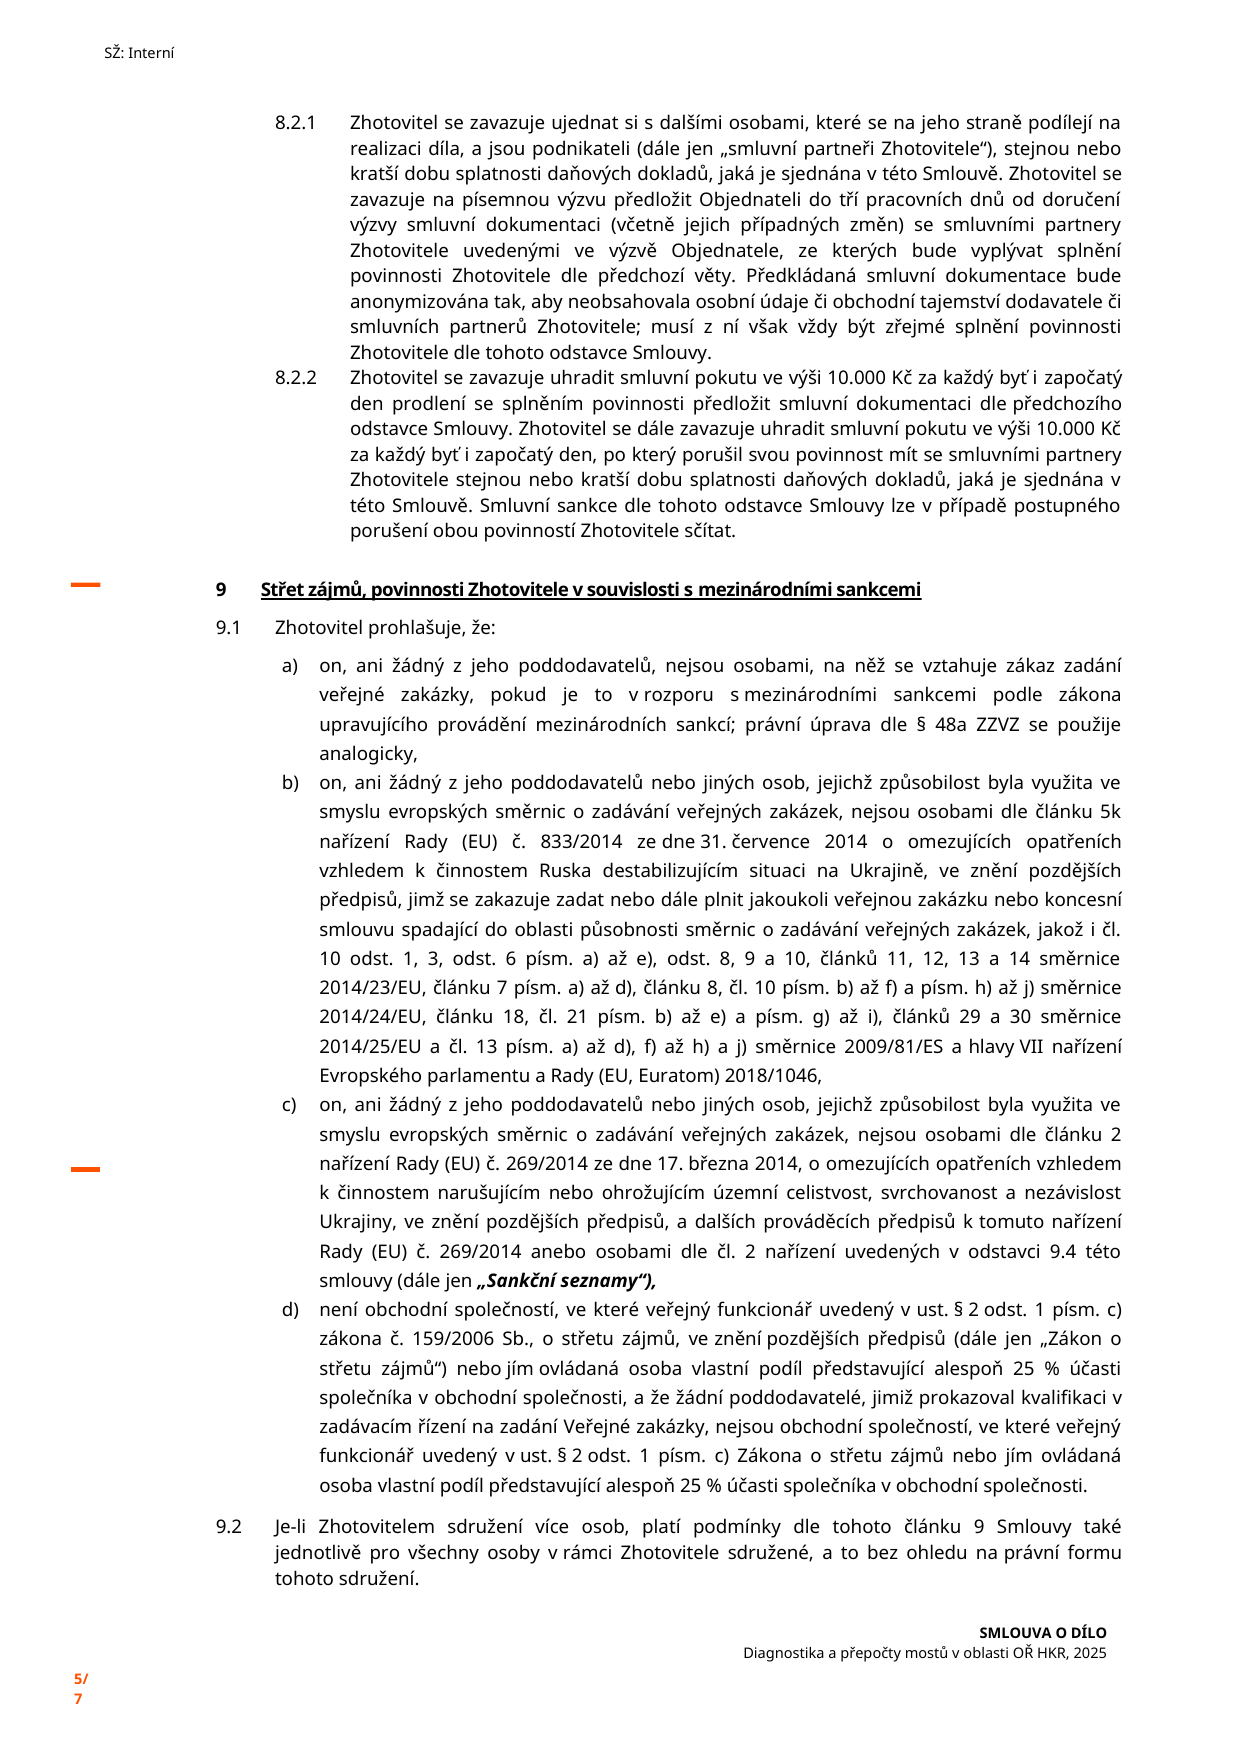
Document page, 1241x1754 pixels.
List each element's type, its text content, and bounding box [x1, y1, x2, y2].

subtitle Zhotovitel se zavazuje ujednat si s dalšími osobami, které se na jeho straně podílejí na realizaci díla, a jsou podnikateli (dále jen „smluvní partneři Zhotovitele“), stejnou nebo kratší dobu splatnosti daňových dokladů, jaká je sjednána v této Smlouvě. Zhotovitel se zavazuje na písemnou výzvu předložit Objednateli do tří pracovních dnů od doručení výzvy smluvní dokumentaci (včetně jejich případných změn) se smluvními partnery Zhotovitele uvedenými ve výzvě Objednatele, ze kterých bude vyplývat splnění povinnosti Zhotovitele dle předchozí věty. Předkládaná smluvní dokumentace bude anonymizována tak, aby neobsahovala osobní údaje či obchodní tajemství dodavatele či smluvních partnerů Zhotovitele; musí z ní však vždy být zřejmé splnění povinnosti Zhotovitele dle tohoto odstavce Smlouvy. [275, 109, 1122, 364]
list není obchodní společností, ve které veřejný funkcionář uvedený v ust. § 2 odst. 1 písm. c) zákona č. 159/2006 Sb., o střetu zájmů, ve znění pozdějších předpisů (dále jen „Zákon o střetu zájmů“) nebo jím ovládaná osoba vlastní podíl představující alespoň 25 % účasti společníka v obchodní společnosti, a že žádní poddodavatelé, jimiž prokazoval kvalifikaci v zadávacím řízení na zadání Veřejné zakázky, nejsou obchodní společností, ve které veřejný funkcionář uvedený v ust. § 2 odst. 1 písm. c) Zákona o střetu zájmů nebo jím ovládaná osoba vlastní podíl představující alespoň 25 % účasti společníka v obchodní společnosti. [282, 1296, 1122, 1498]
list Je-li Zhotovitelem sdružení více osob, platí podmínky dle tohoto článku 9 Smlouvy také jednotlivě pro všechny osoby v rámci Zhotovitele sdružené, a to bez ohledu na právní formu tohoto sdružení. [216, 1514, 1122, 1590]
list Zhotovitel prohlašuje, že: [216, 614, 1122, 640]
subtitle Zhotovitel se zavazuje uhradit smluvní pokutu ve výši 10.000 Kč za každý byť i započatý den prodlení se splněním povinnosti předložit smluvní dokumentaci dle předchozího odstavce Smlouvy. Zhotovitel se dále zavazuje uhradit smluvní pokutu ve výši 10.000 Kč za každý byť i započatý den, po který porušil svou povinnost mít se smluvními partnery Zhotovitele stejnou nebo kratší dobu splatnosti daňových dokladů, jaká je sjednána v této Smlouvě. Smluvní sankce dle tohoto odstavce Smlouvy lze v případě postupného porušení obou povinností Zhotovitele sčítat. [275, 364, 1122, 543]
list on, ani žádný z jeho poddodavatelů, nejsou osobami, na něž se vztahuje zákaz zadání veřejné zakázky, pokud je to v rozporu s mezinárodními sankcemi podle zákona upravujícího provádění mezinárodních sankcí; právní úprava dle § 48a ZZVZ se použije analogicky, [282, 652, 1122, 766]
subtitle Střet zájmů, povinnosti Zhotovitele v souvislosti s mezinárodními sankcemi [216, 576, 1122, 602]
list on, ani žádný z jeho poddodavatelů nebo jiných osob, jejichž způsobilost byla využita ve smyslu evropských směrnic o zadávání veřejných zakázek, nejsou osobami dle článku 2 nařízení Rady (EU) č. 269/2014 ze dne 17. března 2014, o omezujících opatřeních vzhledem k činnostem narušujícím nebo ohrožujícím územní celistvost, svrchovanost a nezávislost Ukrajiny, ve znění pozdějších předpisů, a dalších prováděcích předpisů k tomuto nařízení Rady (EU) č. 269/2014 anebo osobami dle čl. 2 nařízení uvedených v odstavci 9.4 této smlouvy (dále jen „Sankční seznamy“), [282, 1092, 1122, 1293]
list on, ani žádný z jeho poddodavatelů nebo jiných osob, jejichž způsobilost byla využita ve smyslu evropských směrnic o zadávání veřejných zakázek, nejsou osobami dle článku 5k nařízení Rady (EU) č. 833/2014 ze dne 31. července 2014 o omezujících opatřeních vzhledem k činnostem Ruska destabilizujícím situaci na Ukrajině, ve znění pozdějších předpisů, jimž se zakazuje zadat nebo dále plnit jakoukoli veřejnou zakázku nebo koncesní smlouvu spadající do oblasti působnosti směrnic o zadávání veřejných zakázek, jakož i čl. 10 odst. 1, 3, odst. 6 písm. a) až e), odst. 8, 9 a 10, článků 11, 12, 13 a 14 směrnice 2014/23/EU, článku 7 písm. a) až d), článku 8, čl. 10 písm. b) až f) a písm. h) až j) směrnice 2014/24/EU, článku 18, čl. 21 písm. b) až e) a písm. g) až i), článků 29 a 30 směrnice 2014/25/EU a čl. 13 písm. a) až d), f) až h) a j) směrnice 2009/81/ES a hlavy VII nařízení Evropského parlamentu a Rady (EU, Euratom) 2018/1046, [282, 769, 1122, 1088]
